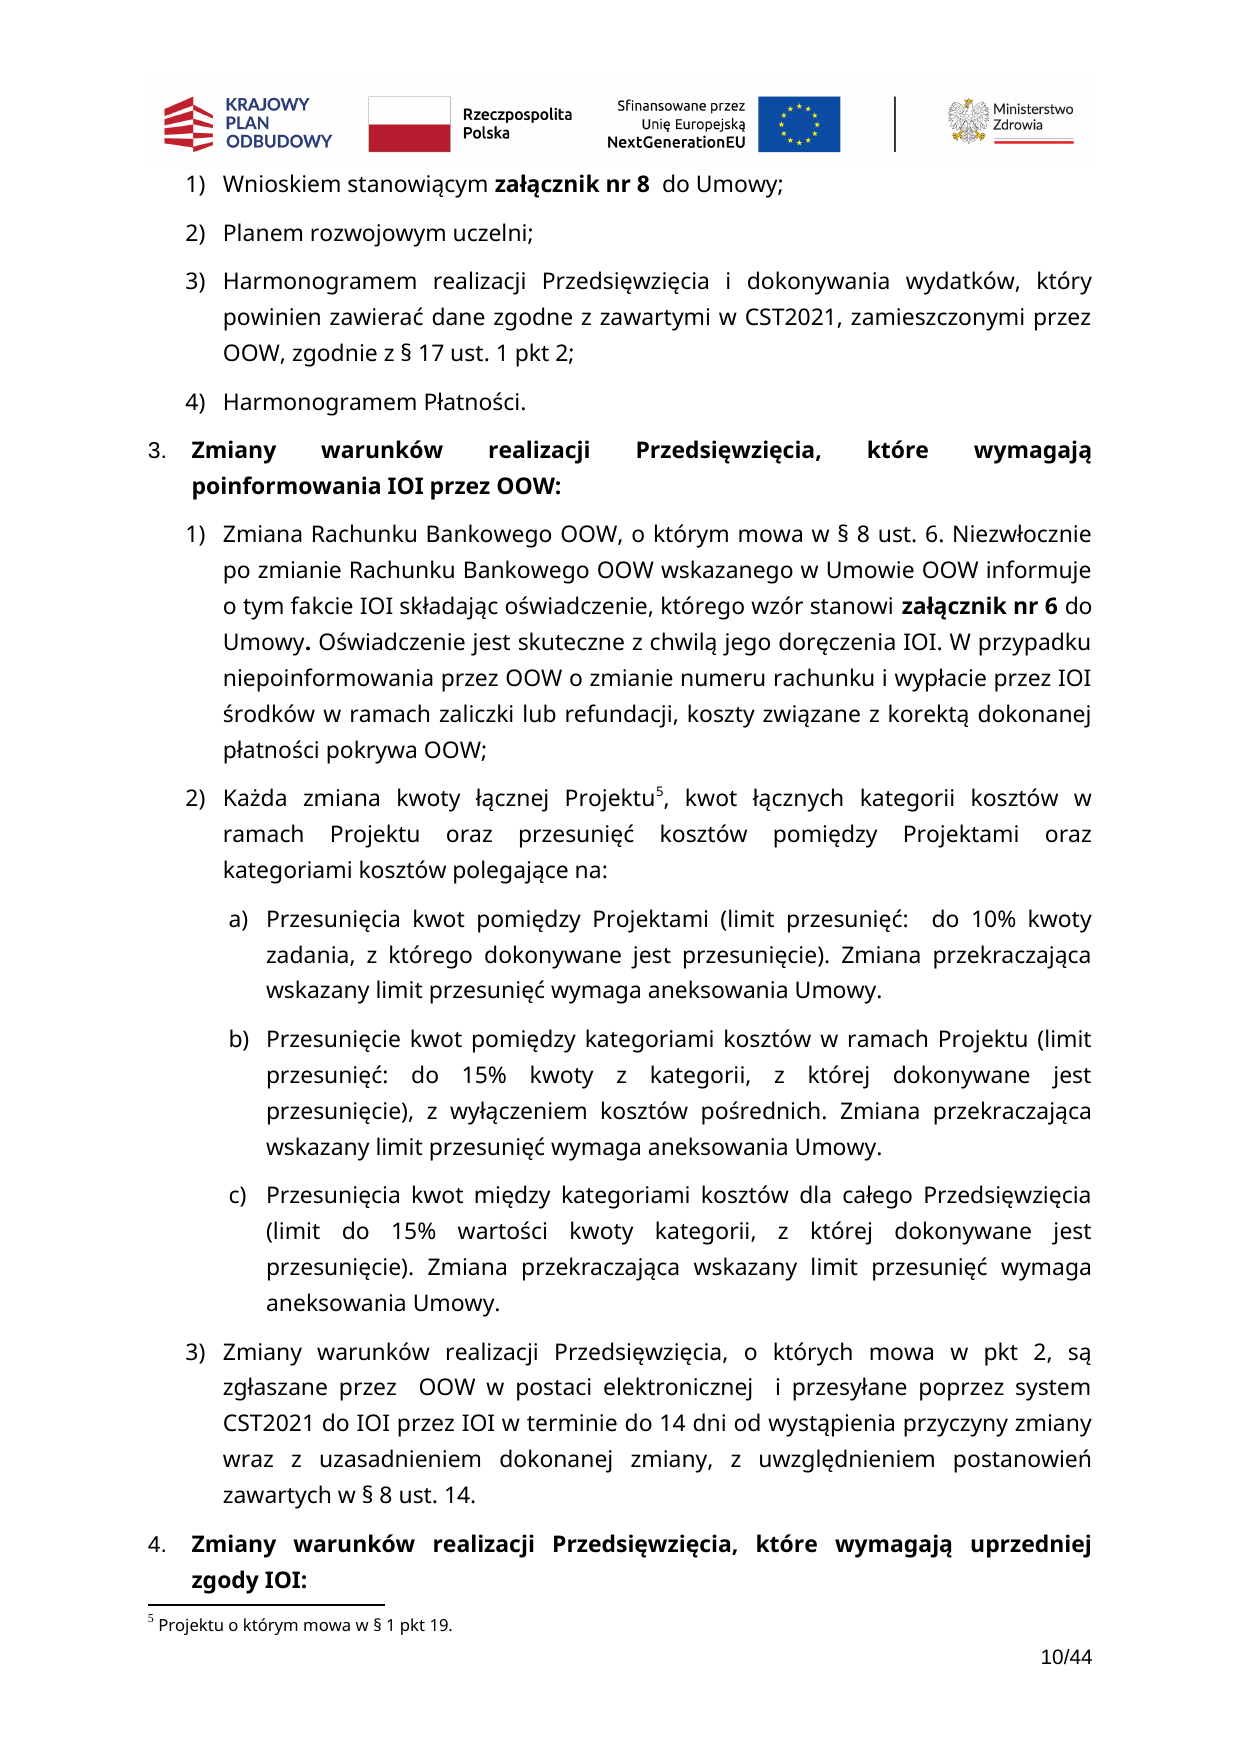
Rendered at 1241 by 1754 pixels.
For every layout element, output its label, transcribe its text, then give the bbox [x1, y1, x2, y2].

list Przesunięcia kwot między kategoriami kosztów dla całego Przedsięwzięcia (limit do 15% wartości kwoty kategorii, z której dokonywane jest przesunięcie). Zmiana przekraczająca wskazany limit przesunięć wymaga aneksowania Umowy. [228, 1179, 1092, 1318]
list Zmiana Rachunku Bankowego OOW, o którym mowa w § 8 ust. 6. Niezwłocznie po zmianie Rachunku Bankowego OOW wskazanego w Umowie OOW informuje o tym fakcie IOI składając oświadczenie, którego wzór stanowi załącznik nr 6 do Umowy. Oświadczenie jest skuteczne z chwilą jego doręczenia IOI. W przypadku niepoinformowania przez OOW o zmianie numeru rachunku i wypłacie przez IOI środków w ramach zaliczki lub refundacji, koszty związane z korektą dokonanej płatności pokrywa OOW; [185, 518, 1092, 765]
list Harmonogramem Płatności. [185, 385, 1092, 417]
list Każda zmiana kwoty łącznej Projektu, kwot łącznych kategorii kosztów w ramach Projektu oraz przesunięć kosztów pomiędzy Projektami oraz kategoriami kosztów polegające na: [185, 782, 1092, 885]
list Zmiany warunków realizacji Przedsięwzięcia, które wymagają uprzedniej zgody IOI: [148, 1528, 1092, 1595]
list Przesunięcia kwot pomiędzy Projektami (limit przesunięć: do 10% kwoty zadania, z którego dokonywane jest przesunięcie). Zmiana przekraczająca wskazany limit przesunięć wymaga aneksowania Umowy. [228, 903, 1092, 1006]
list Wnioskiem stanowiącym załącznik nr 8 do Umowy; [185, 169, 1092, 199]
list Planem rozwojowym uczelni; [185, 217, 1092, 248]
list Przesunięcie kwot pomiędzy kategoriami kosztów w ramach Projektu (limit przesunięć: do 15% kwoty z kategorii, z której dokonywane jest przesunięcie), z wyłączeniem kosztów pośrednich. Zmiana przekraczająca wskazany limit przesunięć wymaga aneksowania Umowy. [228, 1023, 1092, 1162]
picture [147, 73, 1093, 169]
list Harmonogramem realizacji Przedsięwzięcia i dokonywania wydatków, który powinien zawierać dane zgodne z zawartymi w CST2021, zamieszczonymi przez OOW, zgodnie z § 17 ust. 1 pkt 2; [185, 265, 1092, 368]
list Zmiany warunków realizacji Przedsięwzięcia, które wymagają poinformowania IOI przez OOW: [148, 434, 1092, 501]
list Zmiany warunków realizacji Przedsięwzięcia, o których mowa w pkt 2, są zgłaszane przez OOW w postaci elektronicznej i przesyłane poprzez system CST2021 do IOI przez IOI w terminie do 14 dni od wystąpienia przyczyny zmiany wraz z uzasadnieniem dokonanej zmiany, z uwzględnieniem postanowień zawartych w § 8 ust. 14. [185, 1335, 1092, 1510]
